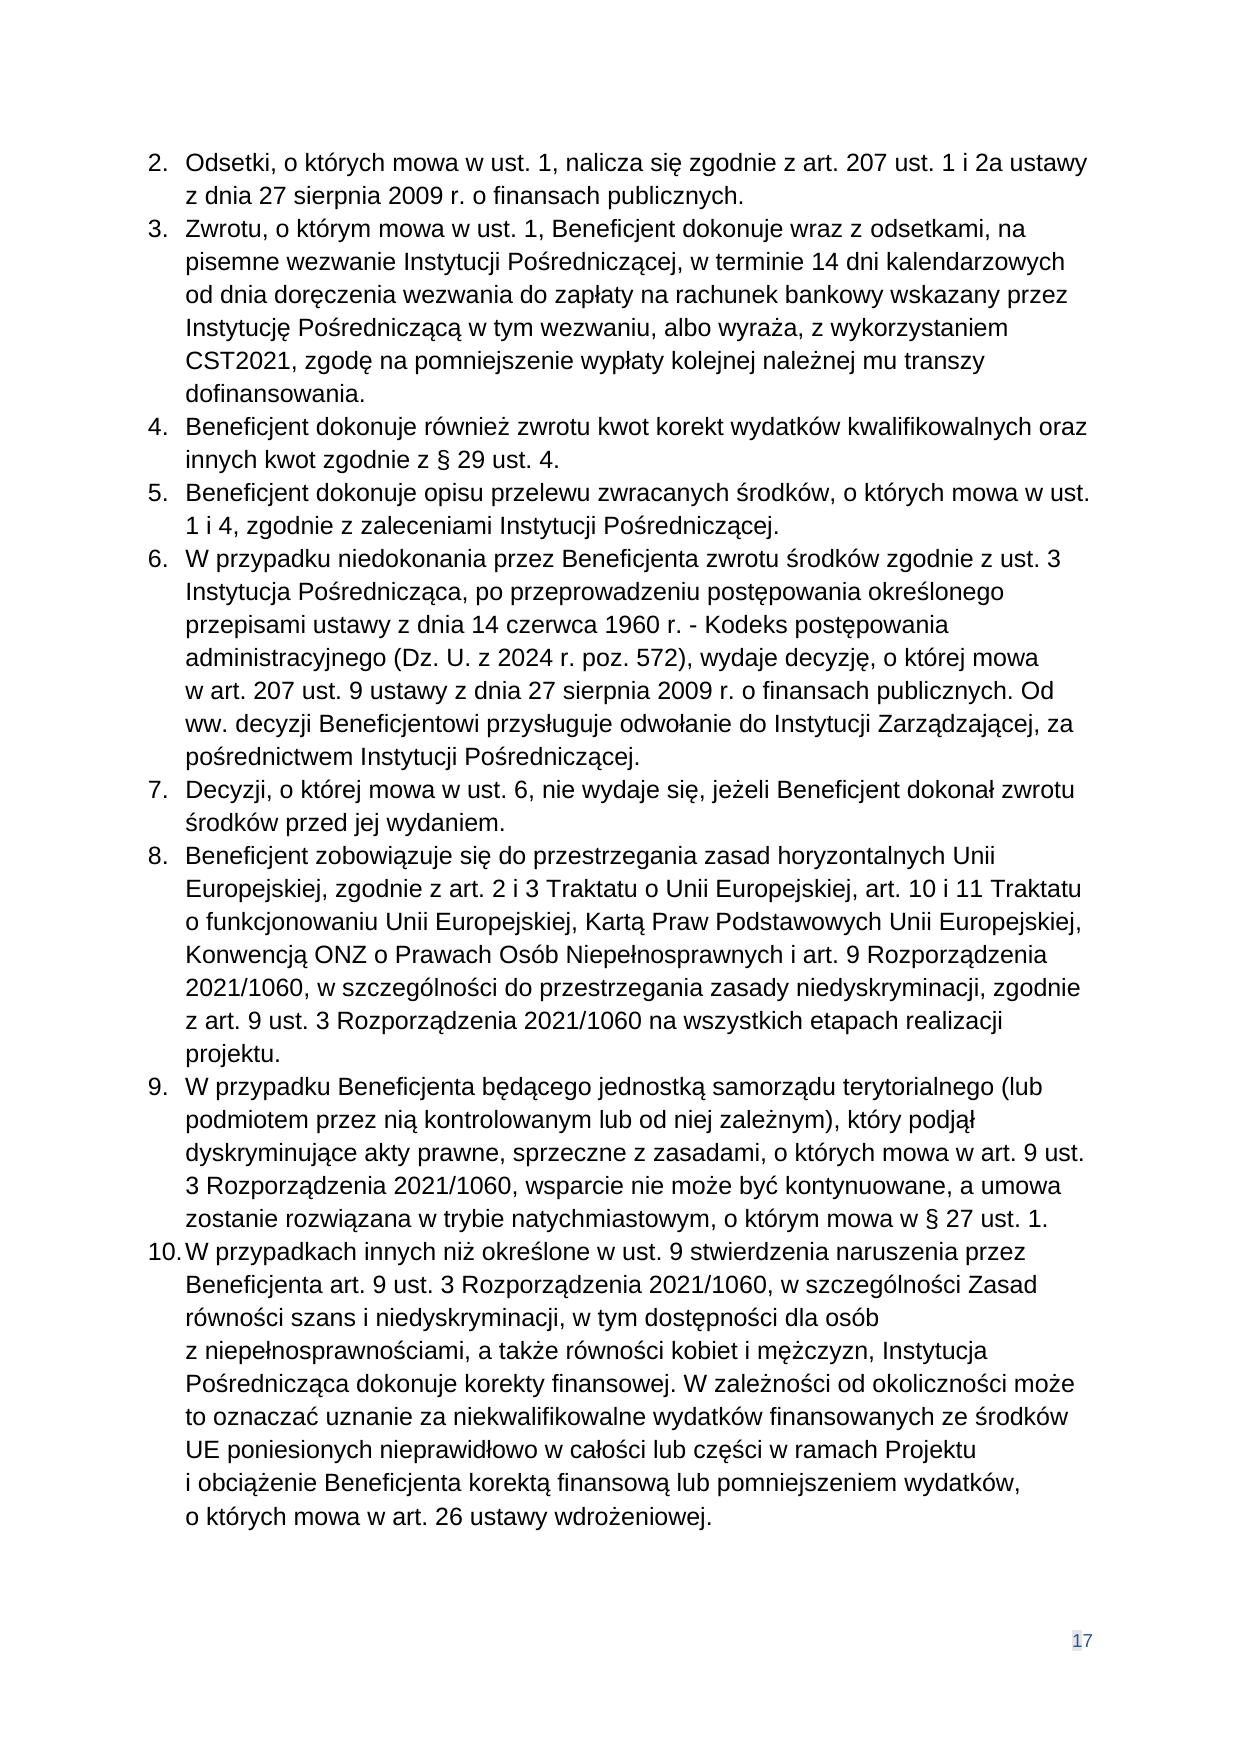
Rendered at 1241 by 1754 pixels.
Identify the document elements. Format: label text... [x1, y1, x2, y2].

list Beneficjent dokonuje opisu przelewu zwracanych środków, o których mowa w ust. 1 i 4, zgodnie z zaleceniami Instytucji Pośredniczącej. [148, 478, 1093, 539]
list Beneficjent zobowiązuje się do przestrzegania zasad horyzontalnych Unii Europejskiej, zgodnie z art. 2 i 3 Traktatu o Unii Europejskiej, art. 10 i 11 Traktatu o funkcjonowaniu Unii Europejskiej, Kartą Praw Podstawowych Unii Europejskiej, Konwencją ONZ o Prawach Osób Niepełnosprawnych i art. 9 Rozporządzenia 2021/1060, w szczególności do przestrzegania zasady niedyskryminacji, zgodnie z art. 9 ust. 3 Rozporządzenia 2021/1060 na wszystkich etapach realizacji projektu. [148, 841, 1093, 1068]
list Decyzji, o której mowa w ust. 6, nie wydaje się, jeżeli Beneficjent dokonał zwrotu środków przed jej wydaniem. [148, 775, 1093, 837]
list Odsetki, o których mowa w ust. 1, nalicza się zgodnie z art. 207 ust. 1 i 2a ustawy z dnia 27 sierpnia 2009 r. o finansach publicznych. [148, 148, 1093, 209]
list W przypadkach innych niż określone w ust. 9 stwierdzenia naruszenia przez Beneficjenta art. 9 ust. 3 Rozporządzenia 2021/1060, w szczególności Zasad równości szans i niedyskryminacji, w tym dostępności dla osób z niepełnosprawnościami, a także równości kobiet i mężczyzn, Instytucja Pośrednicząca dokonuje korekty finansowej. W zależności od okoliczności może to oznaczać uznanie za niekwalifikowalne wydatków finansowanych ze środków UE poniesionych nieprawidłowo w całości lub części w ramach Projektu i obciążenie Beneficjenta korektą finansową lub pomniejszeniem wydatków, o których mowa w art. 26 ustawy wdrożeniowej. [148, 1237, 1093, 1530]
list Zwrotu, o którym mowa w ust. 1, Beneficjent dokonuje wraz z odsetkami, na pisemne wezwanie Instytucji Pośredniczącej, w terminie 14 dni kalendarzowych od dnia doręczenia wezwania do zapłaty na rachunek bankowy wskazany przez Instytucję Pośredniczącą w tym wezwaniu, albo wyraża, z wykorzystaniem CST2021, zgodę na pomniejszenie wypłaty kolejnej należnej mu transzy dofinansowania. [148, 214, 1093, 407]
list W przypadku Beneficjenta będącego jednostką samorządu terytorialnego (lub podmiotem przez nią kontrolowanym lub od niej zależnym), który podjął dyskryminujące akty prawne, sprzeczne z zasadami, o których mowa w art. 9 ust. 3 Rozporządzenia 2021/1060, wsparcie nie może być kontynuowane, a umowa zostanie rozwiązana w trybie natychmiastowym, o którym mowa w § 27 ust. 1. [148, 1072, 1093, 1233]
list W przypadku niedokonania przez Beneficjenta zwrotu środków zgodnie z ust. 3 Instytucja Pośrednicząca, po przeprowadzeniu postępowania określonego przepisami ustawy z dnia 14 czerwca 1960 r. - Kodeks postępowania administracyjnego (Dz. U. z 2024 r. poz. 572), wydaje decyzję, o której mowa w art. 207 ust. 9 ustawy z dnia 27 sierpnia 2009 r. o finansach publicznych. Od ww. decyzji Beneficjentowi przysługuje odwołanie do Instytucji Zarządzającej, za pośrednictwem Instytucji Pośredniczącej. [148, 544, 1093, 771]
list Beneficjent dokonuje również zwrotu kwot korekt wydatków kwalifikowalnych oraz innych kwot zgodnie z § 29 ust. 4. [148, 412, 1093, 473]
